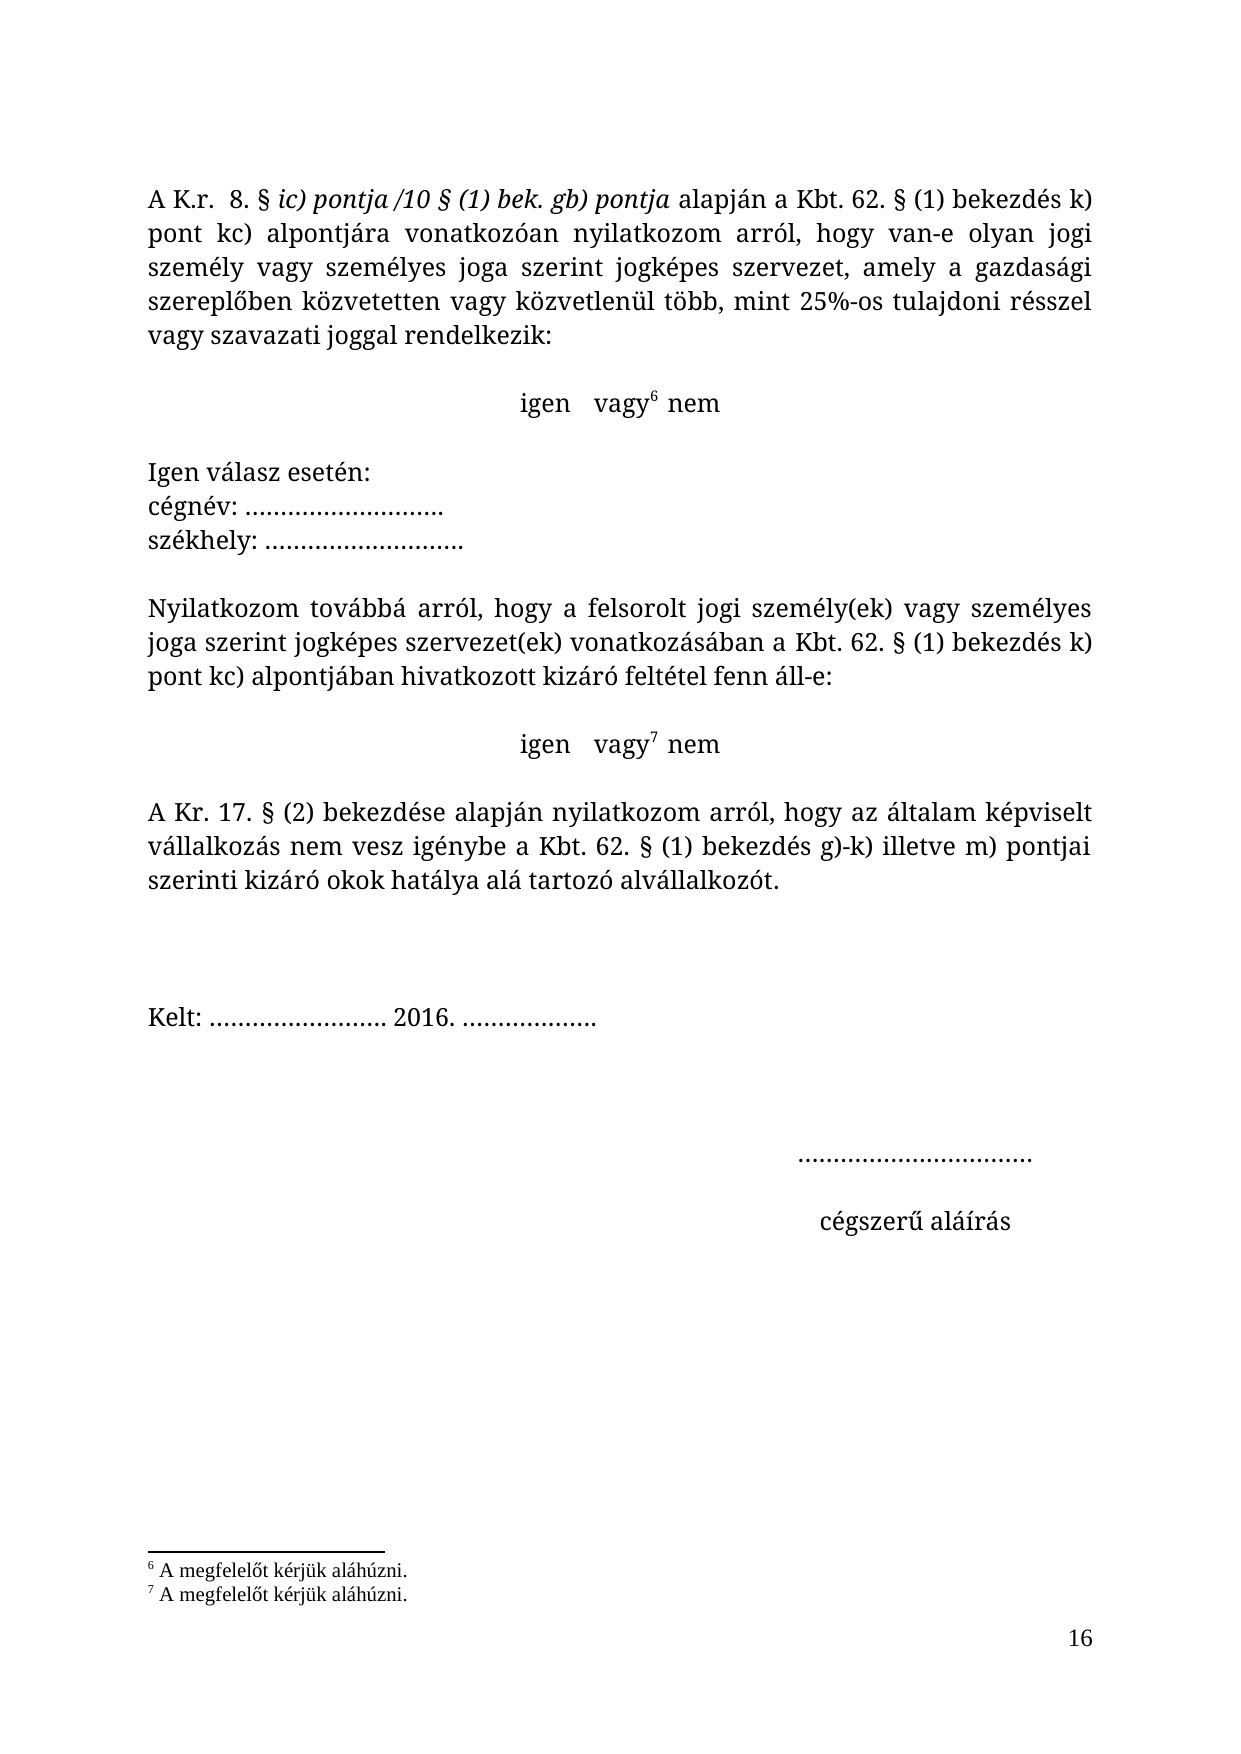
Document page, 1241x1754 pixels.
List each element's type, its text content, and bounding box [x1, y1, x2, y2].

text igen vagy nem [148, 727, 1093, 761]
text Igen válasz esetén: [148, 454, 1093, 488]
text …………………………… [738, 1135, 1093, 1169]
text cégszerű aláírás [738, 1203, 1093, 1238]
text A K.r. 8. § ic) pontja /10 § (1) bek. gb) pontja alapján a Kbt. 62. § (1) bekezdés k) pont kc) alpontjára vonatkozóan nyilatkozom arról, hogy van-e olyan jogi személy vagy személyes joga szerint jogképes szervezet, amely a gazdasági szereplőben közvetetten vagy közvetlenül több, mint 25%-os tulajdoni résszel vagy szavazati joggal rendelkezik: [148, 182, 1093, 352]
text Kelt: ……………………. 2016. ………………. [148, 999, 1093, 1033]
text Nyilatkozom továbbá arról, hogy a felsorolt jogi személy(ek) vagy személyes joga szerint jogképes szervezet(ek) vonatkozásában a Kbt. 62. § (1) bekezdés k) pont kc) alpontjában hivatkozott kizáró feltétel fenn áll-e: [148, 590, 1093, 693]
text igen vagy nem [148, 386, 1093, 420]
text cégnév: ………………………. [148, 488, 1093, 522]
text A Kr. 17. § (2) bekezdése alapján nyilatkozom arról, hogy az általam képviselt vállalkozás nem vesz igénybe a Kbt. 62. § (1) bekezdés g)-k) illetve m) pontjai szerinti kizáró okok hatálya alá tartozó alvállalkozót. [148, 795, 1093, 897]
text székhely: ………………………. [148, 522, 1093, 556]
